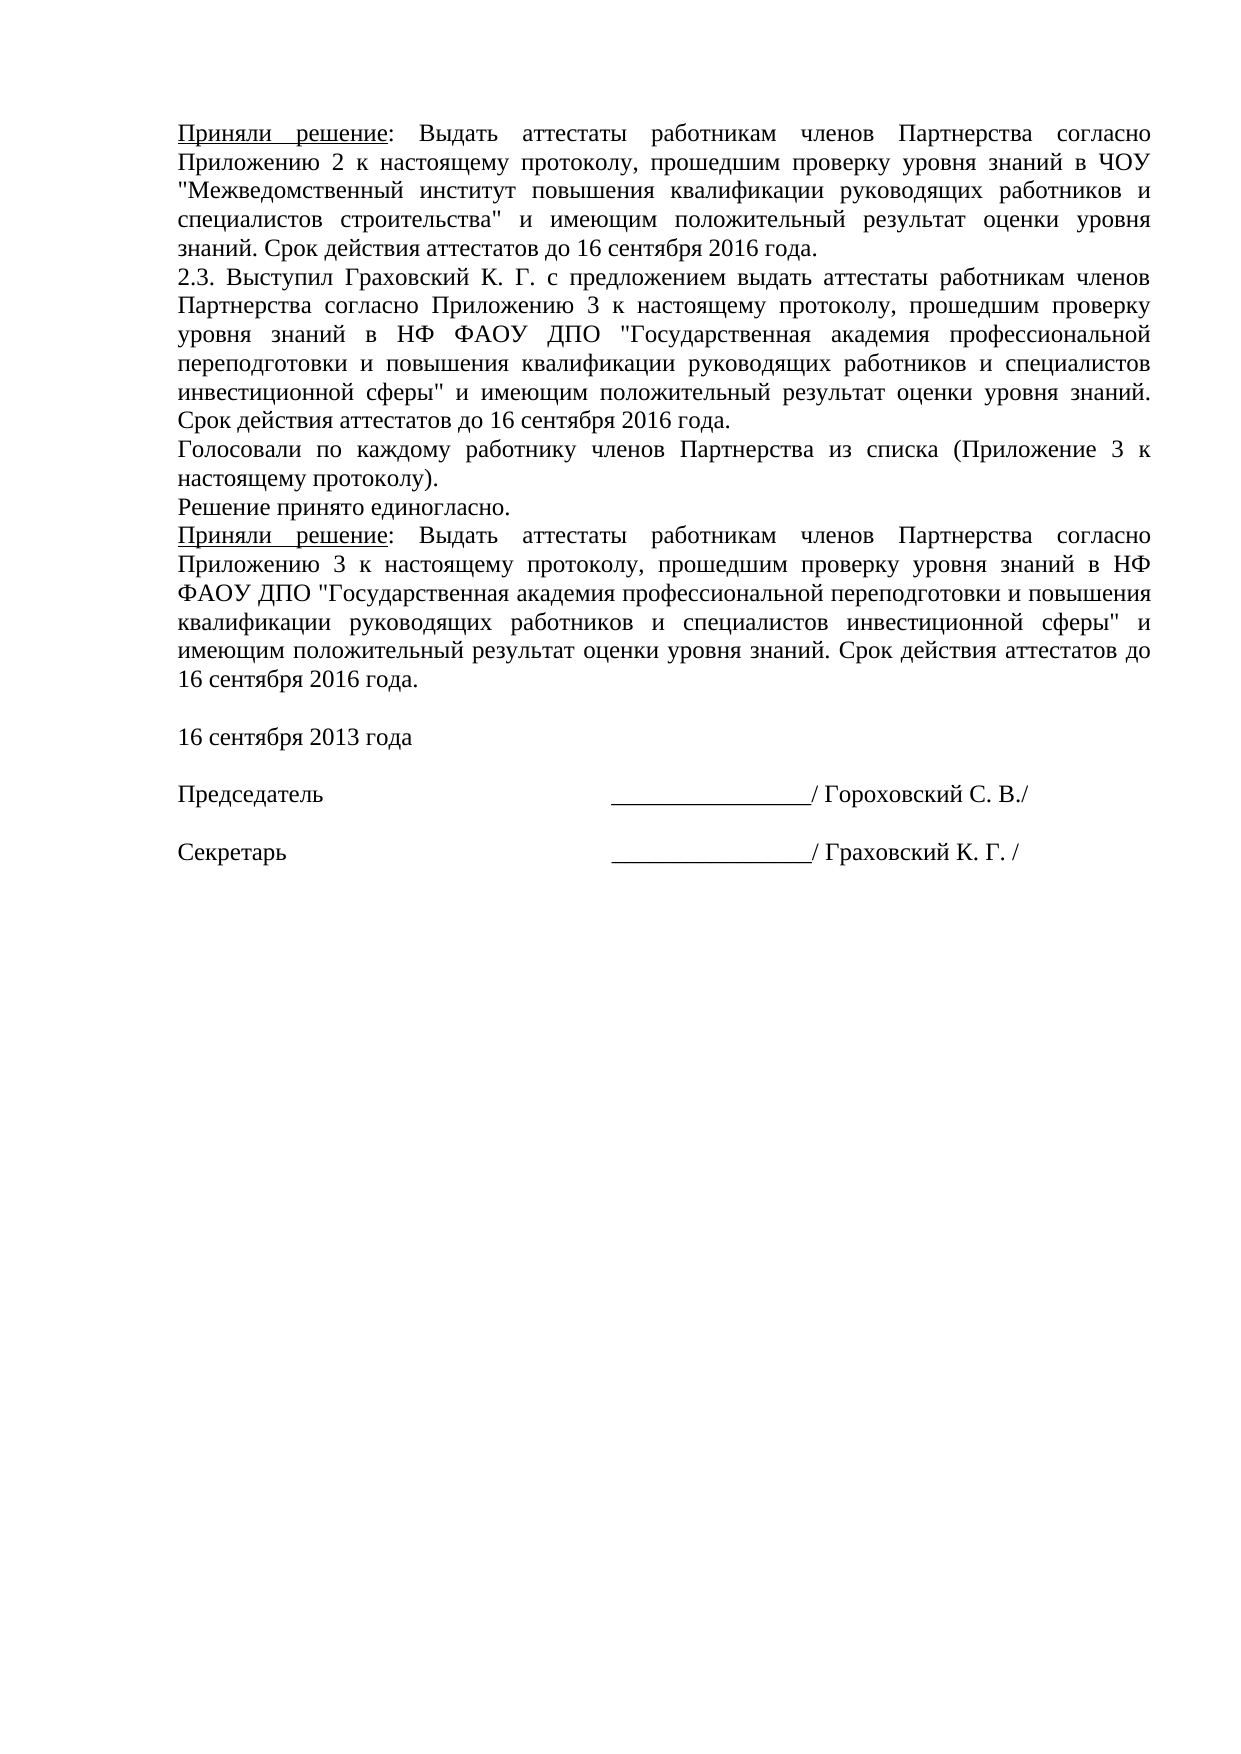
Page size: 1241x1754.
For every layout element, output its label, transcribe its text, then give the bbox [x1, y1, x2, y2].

text Голосовали по каждому работнику членов Партнерства из списка (Приложение 3 к настоящему протоколу). [177, 434, 1152, 492]
text Секретарь ________________/ Граховский К. Г. / [177, 837, 1152, 866]
text Председатель ________________/ Гороховский С. В. / [177, 779, 1152, 808]
text 2.3. Выступил Граховский К. Г. с предложением выдать аттестаты работникам членов Партнерства согласно Приложению 3 к настоящему протоколу, прошедшим проверку уровня знаний в НФ ФАОУ ДПО "Государственная академия профессиональной переподготовки и повышения квалификации руководящих работников и специалистов инвестиционной сферы" и имеющим положительный результат оценки уровня знаний. Срок действия аттестатов до 16 сентября 2016 года. [177, 262, 1152, 434]
text 16 сентября 2013 года [177, 722, 1152, 751]
text Приняли решение: Выдать аттестаты работникам членов Партнерства согласно Приложению 3 к настоящему протоколу, прошедшим проверку уровня знаний в НФ ФАОУ ДПО "Государственная академия профессиональной переподготовки и повышения квалификации руководящих работников и специалистов инвестиционной сферы" и имеющим положительный результат оценки уровня знаний. Срок действия аттестатов до 16 сентября 2016 года. [177, 521, 1152, 693]
text Решение принято единогласно. [177, 492, 1152, 521]
text Приняли решение: Выдать аттестаты работникам членов Партнерства согласно Приложению 2 к настоящему протоколу, прошедшим проверку уровня знаний в ЧОУ "Межведомственный институт повышения квалификации руководящих работников и специалистов строительства" и имеющим положительный результат оценки уровня знаний. Срок действия аттестатов до 16 сентября 2016 года. [177, 118, 1152, 262]
